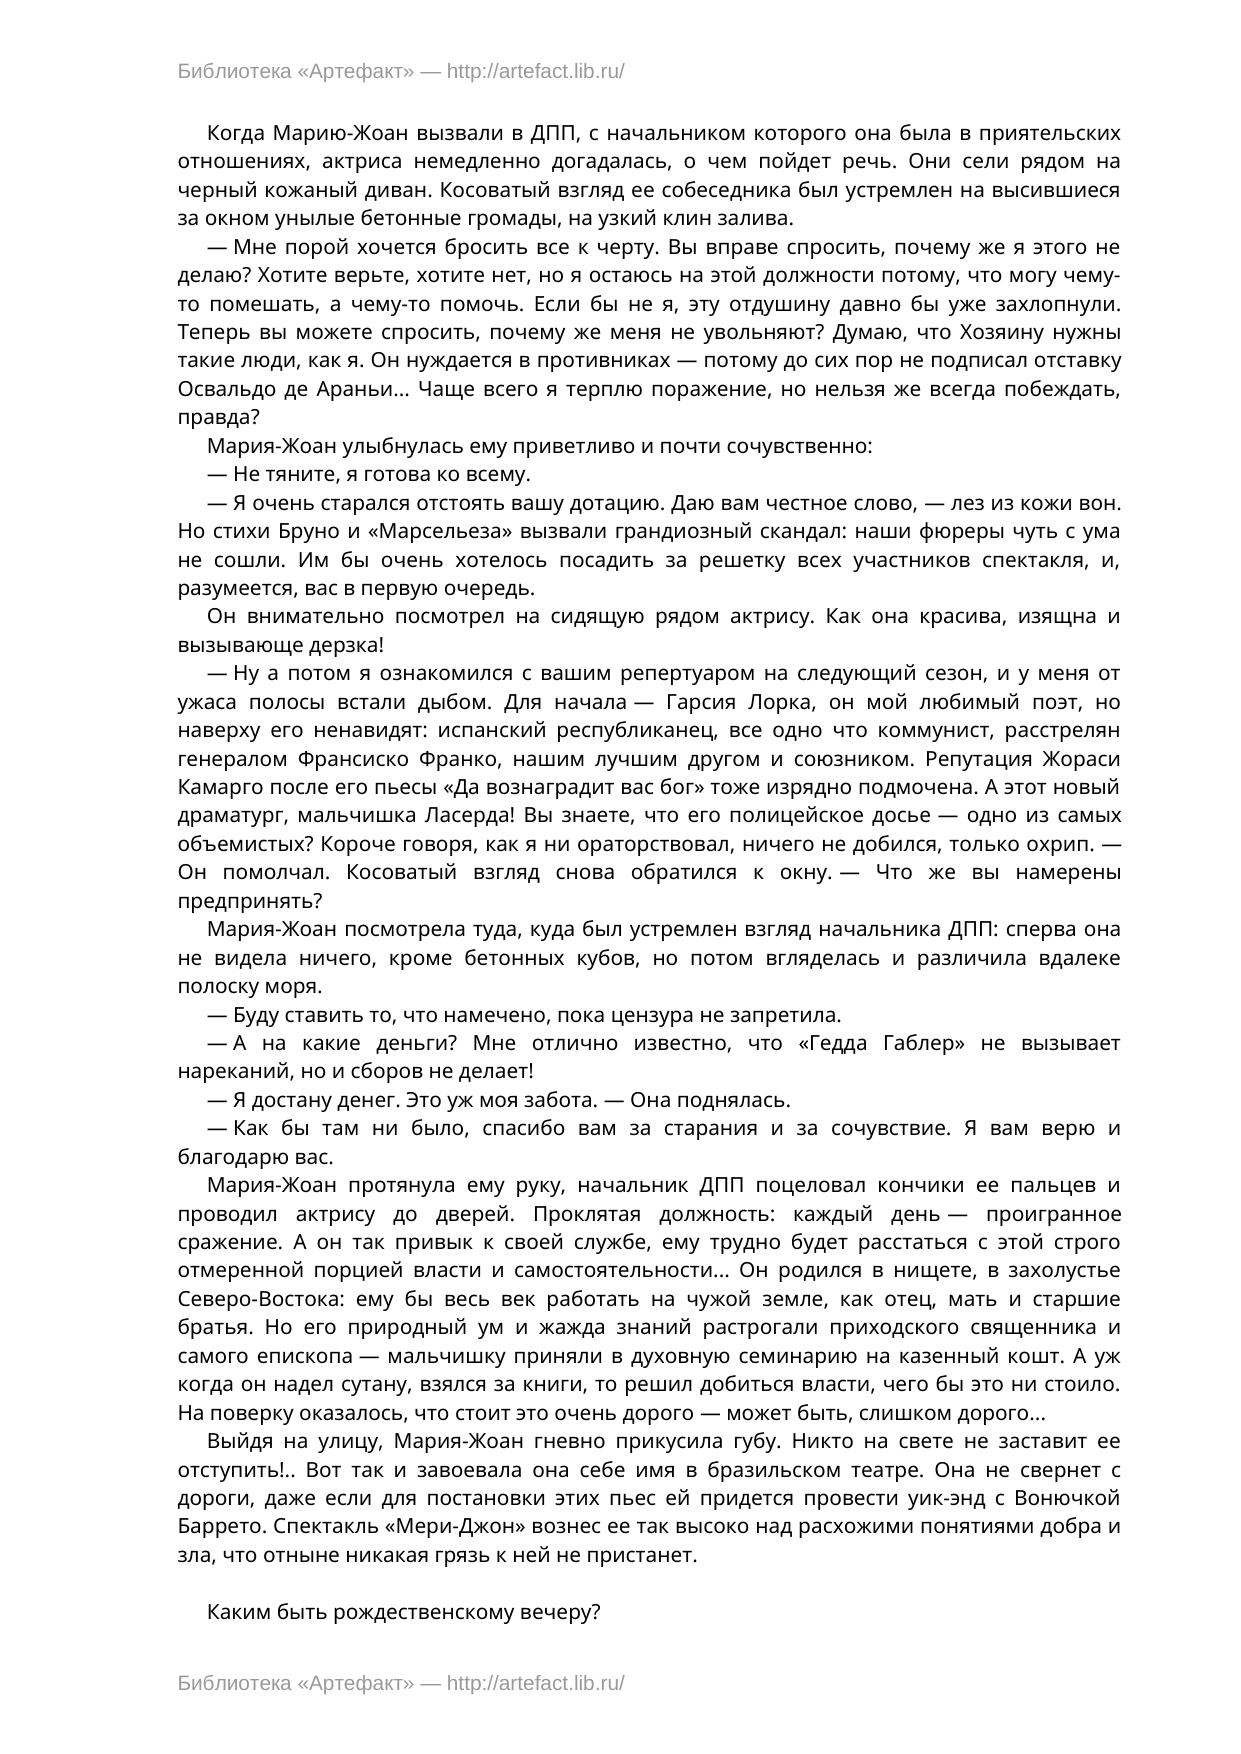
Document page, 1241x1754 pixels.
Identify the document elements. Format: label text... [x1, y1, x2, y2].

text — Мне порой хочется бросить все к черту. Вы вправе спросить, почему же я этого не делаю? Хотите верьте, хотите нет, но я остаюсь на этой должности потому, что могу чему-то помешать, а чему-то помочь. Если бы не я, эту отдушину давно бы уже захлопнули. Теперь вы можете спросить, почему же меня не увольняют? Думаю, что Хозяину нужны такие люди, как я. Он нуждается в противниках — потому до сих пор не подписал отставку Освальдо де Араньи... Чаще всего я терплю поражение, но нельзя же всегда побеждать, правда? [177, 232, 1122, 431]
text Выйдя на улицу, Мария-Жоан гневно прикусила губу. Никто на свете не заставит ее отступить!.. Вот так и завоевала она себе имя в бразильском театре. Она не свернет с дороги, даже если для постановки этих пьес ей придется провести уик-энд с Вонючкой Баррето. Спектакль «Мери-Джон» вознес ее так высоко над расхожими понятиями добра и зла, что отныне никакая грязь к ней не пристанет. [177, 1426, 1122, 1568]
text Мария-Жоан посмотрела туда, куда был устремлен взгляд начальника ДПП: сперва она не видела ничего, кроме бетонных кубов, но потом вгляделась и различила вдалеке полоску моря. [177, 914, 1122, 1000]
subtitle Каким быть рождественскому вечеру? [177, 1597, 1122, 1625]
text Он внимательно посмотрел на сидящую рядом актрису. Как она красива, изящна и вызывающе дерзка! [177, 602, 1122, 658]
text — Буду ставить то, что намечено, пока цензура не запретила. [177, 1000, 1122, 1028]
text — А на какие деньги? Мне отлично известно, что «Гедда Габлер» не вызывает нареканий, но и сборов не делает! [177, 1028, 1122, 1085]
text — Как бы там ни было, спасибо вам за старания и за сочувствие. Я вам верю и благодарю вас. [177, 1113, 1122, 1170]
text — Я достану денег. Это уж моя забота. — Она поднялась. [177, 1085, 1122, 1113]
text Мария-Жоан протянула ему руку, начальник ДПП поцеловал кончики ее пальцев и проводил актрису до дверей. Проклятая должность: каждый день — проигранное сражение. А он так привык к своей службе, ему трудно будет расстаться с этой строго отмеренной порцией власти и самостоятельности... Он родился в нищете, в захолустье Северо-Востока: ему бы весь век работать на чужой земле, как отец, мать и старшие братья. Но его природный ум и жажда знаний растрогали приходского священника и самого епископа — мальчишку приняли в духовную семинарию на казенный кошт. А уж когда он надел сутану, взялся за книги, то решил добиться власти, чего бы это ни стоило. На поверку оказалось, что стоит это очень дорого — может быть, слишком дорого... [177, 1170, 1122, 1426]
text Когда Марию-Жоан вызвали в ДПП, с начальником которого она была в приятельских отношениях, актриса немедленно догадалась, о чем пойдет речь. Они сели рядом на черный кожаный диван. Косоватый взгляд ее собеседника был устремлен на высившиеся за окном унылые бетонные громады, на узкий клин залива. [177, 118, 1122, 232]
text — Ну а потом я ознакомился с вашим репертуаром на следующий сезон, и у меня от ужаса полосы встали дыбом. Для начала — Гарсия Лорка, он мой любимый поэт, но наверху его ненавидят: испанский республиканец, все одно что коммунист, расстрелян генералом Франсиско Франко, нашим лучшим другом и союзником. Репутация Жораси Камарго после его пьесы «Да вознаградит вас бог» тоже изрядно подмочена. А этот новый драматург, мальчишка Ласерда! Вы знаете, что его полицейское досье — одно из самых объемистых? Короче говоря, как я ни ораторствовал, ничего не добился, только охрип. — Он помолчал. Косоватый взгляд снова обратился к окну. — Что же вы намерены предпринять? [177, 658, 1122, 914]
text Мария-Жоан улыбнулась ему приветливо и почти сочувственно: [177, 431, 1122, 459]
text — Не тяните, я готова ко всему. [177, 459, 1122, 488]
text — Я очень старался отстоять вашу дотацию. Даю вам честное слово, — лез из кожи вон. Но стихи Бруно и «Марсельеза» вызвали грандиозный скандал: наши фюреры чуть с ума не сошли. Им бы очень хотелось посадить за решетку всех участников спектакля, и, разумеется, вас в первую очередь. [177, 488, 1122, 602]
